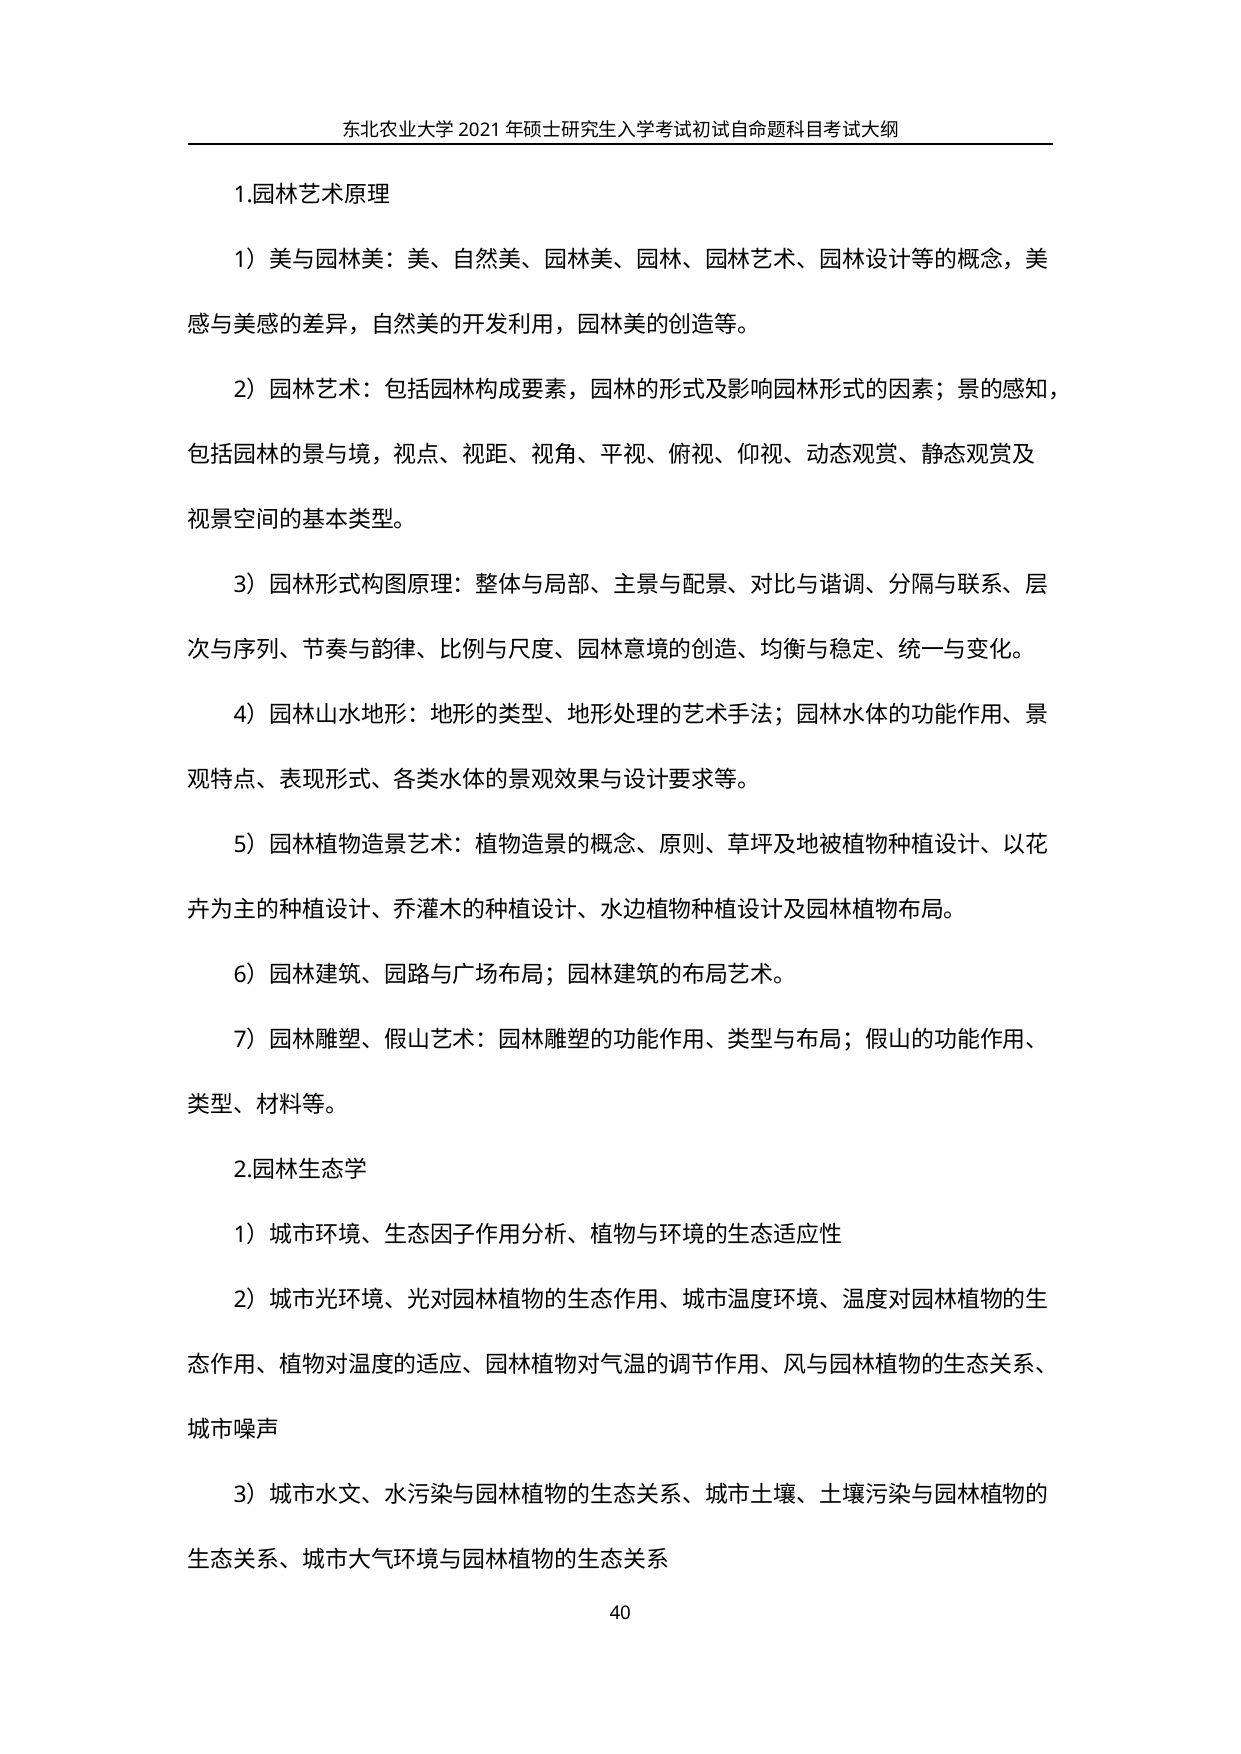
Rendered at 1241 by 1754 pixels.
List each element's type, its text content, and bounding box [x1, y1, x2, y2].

text 2.园林生态学 [187, 1135, 1053, 1200]
text 5）园林植物造景艺术：植物造景的概念、原则、草坪及地被植物种植设计、以花卉为主的种植设计、乔灌木的种植设计、水边植物种植设计及园林植物布局。 [187, 810, 1053, 940]
text 7）园林雕塑、假山艺术：园林雕塑的功能作用、类型与布局；假山的功能作用、类型、材料等。 [187, 1005, 1053, 1135]
text 3）城市水文、水污染与园林植物的生态关系、城市土壤、土壤污染与园林植物的生态关系、城市大气环境与园林植物的生态关系 [187, 1460, 1053, 1590]
text 4）园林山水地形：地形的类型、地形处理的艺术手法；园林水体的功能作用、景观特点、表现形式、各类水体的景观效果与设计要求等。 [187, 680, 1053, 810]
text 2）园林艺术：包括园林构成要素，园林的形式及影响园林形式的因素；景的感知，包括园林的景与境，视点、视距、视角、平视、俯视、仰视、动态观赏、静态观赏及视景空间的基本类型。 [187, 355, 1053, 550]
text 1）美与园林美：美、自然美、园林美、园林、园林艺术、园林设计等的概念，美感与美感的差异，自然美的开发利用，园林美的创造等。 [187, 225, 1053, 355]
text 3）园林形式构图原理：整体与局部、主景与配景、对比与谐调、分隔与联系、层次与序列、节奏与韵律、比例与尺度、园林意境的创造、均衡与稳定、统一与变化。 [187, 550, 1053, 680]
text 6）园林建筑、园路与广场布局；园林建筑的布局艺术。 [187, 940, 1053, 1005]
text 2）城市光环境、光对园林植物的生态作用、城市温度环境、温度对园林植物的生态作用、植物对温度的适应、园林植物对气温的调节作用、风与园林植物的生态关系、城市噪声 [187, 1265, 1053, 1460]
text 1）城市环境、生态因子作用分析、植物与环境的生态适应性 [187, 1200, 1053, 1265]
text 1.园林艺术原理 [187, 160, 1053, 225]
